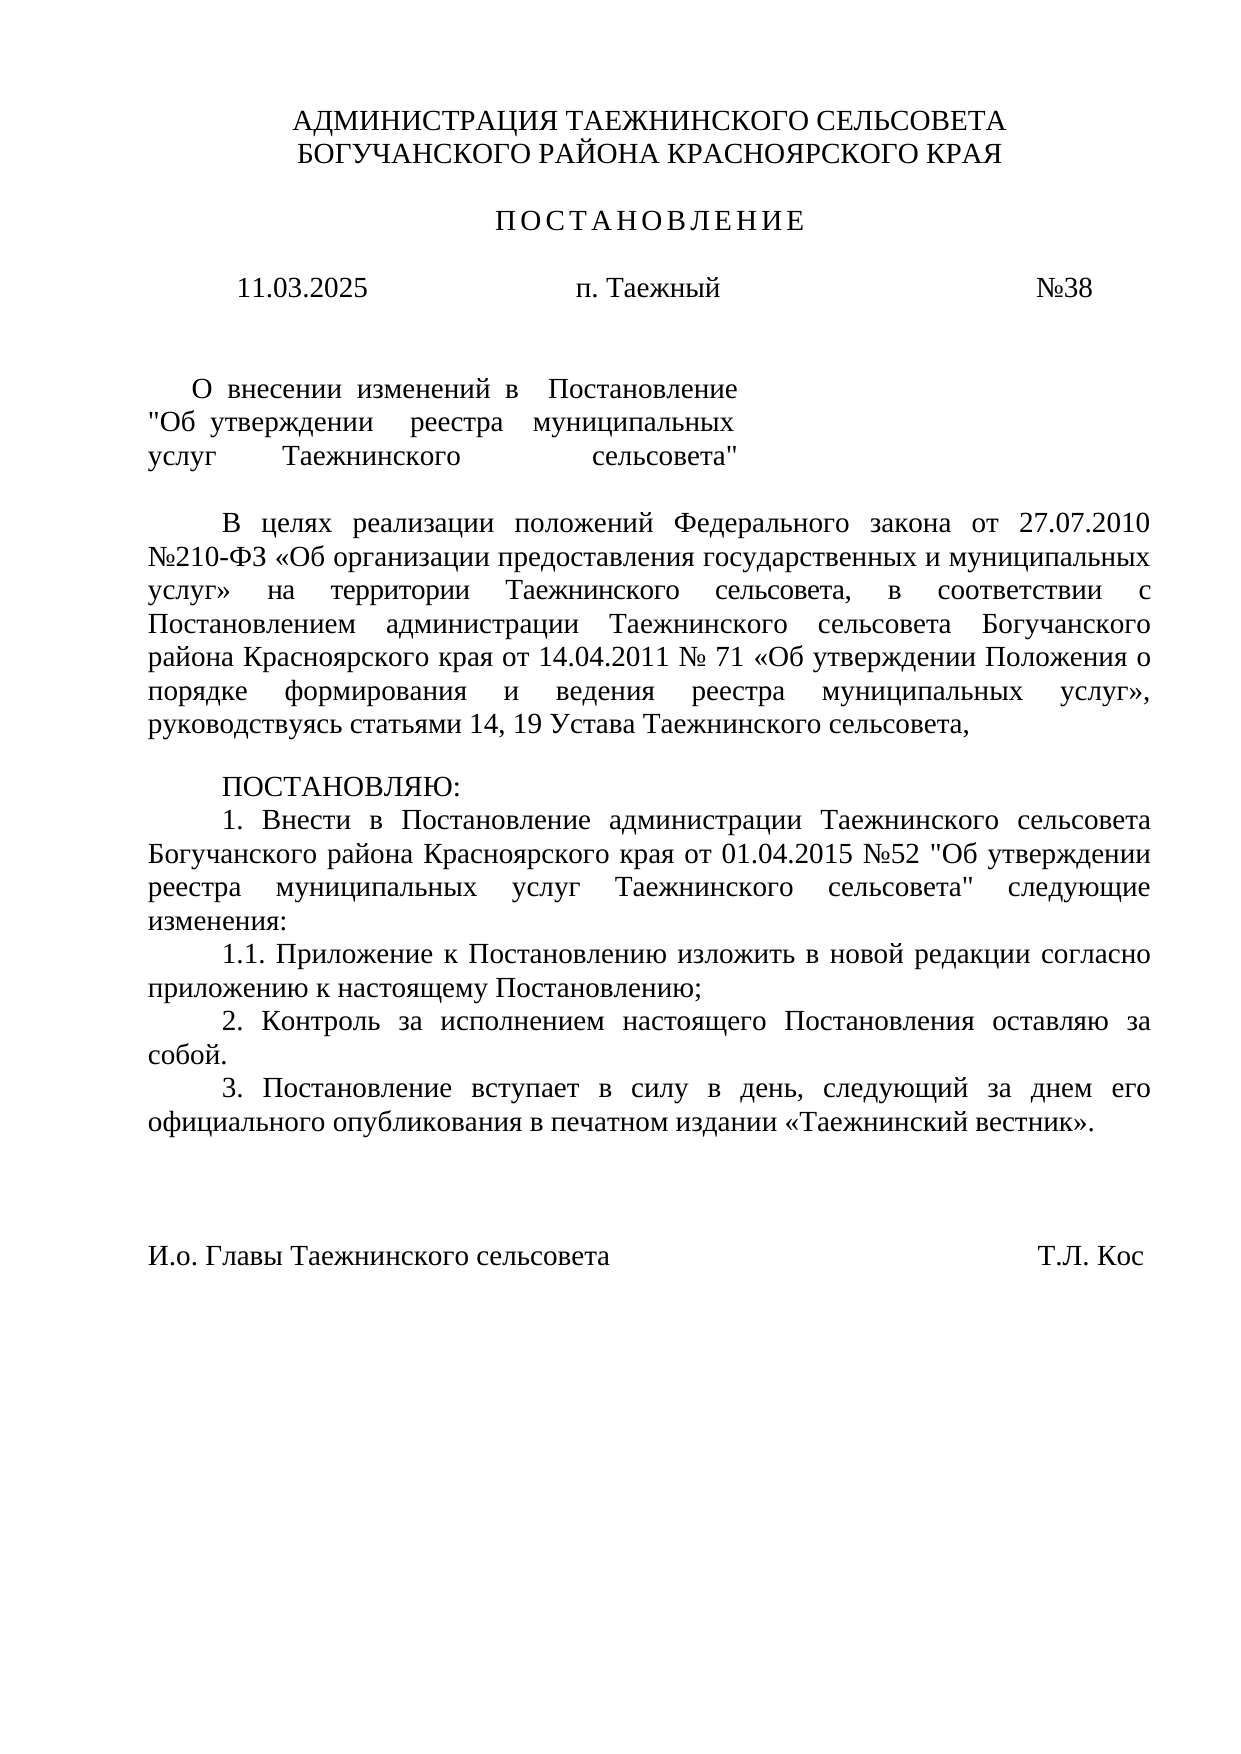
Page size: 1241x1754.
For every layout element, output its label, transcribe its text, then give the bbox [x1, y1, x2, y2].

text 2. Контроль за исполнением настоящего Постановления оставляю за собой. [148, 1003, 1152, 1071]
text 1. Внести в Постановление администрации Таежнинского сельсовета Богучанского района Красноярского края от 01.04.2015 №52 "Об утверждении реестра муниципальных услуг Таежнинского сельсовета" следующие изменения: [148, 802, 1152, 936]
table_header №38 [815, 270, 1148, 304]
table_header п. Таежный [481, 270, 815, 304]
text услуг Таежнинского сельсовета" [148, 438, 1152, 472]
text И.о. Главы Таежнинского сельсовета Т.Л. Кос [148, 1238, 1152, 1272]
text "Об утверждении реестра муниципальных [148, 404, 1152, 438]
text АДМИНИСТРАЦИЯ ТАЕЖНИНСКОГО СЕЛЬСОВЕТА [148, 103, 1152, 136]
text БОГУЧАНСКОГО РАЙОНА КРАСНОЯРСКОГО КРАЯ [148, 136, 1152, 170]
table_header 11.03.2025 [148, 270, 481, 304]
text 3. Постановление вступает в силу в день, следующий за днем его официального опубликования в печатном издании «Таежнинский вестник». [148, 1071, 1152, 1138]
text О внесении изменений в Постановление [148, 371, 1152, 404]
text 1.1. Приложение к Постановлению изложить в новой редакции согласно приложению к настоящему Постановлению; [148, 936, 1152, 1003]
text ПОСТАНОВЛЕНИЕ [148, 203, 1152, 237]
text В целях реализации положений Федерального закона от 27.07.2010 №210-ФЗ «Об организации предоставления государственных и муниципальных услуг» на территории Таежнинского сельсовета, в соответствии с Постановлением администрации Таежнинского сельсовета Богучанского района Красноярского края от 14.04.2011 № 71 «Об утверждении Положения о порядке формирования и ведения реестра муниципальных услуг», руководствуясь статьями 14, 19 Устава Таежнинского сельсовета, [148, 505, 1152, 740]
text ПОСТАНОВЛЯЮ: [148, 769, 1152, 802]
